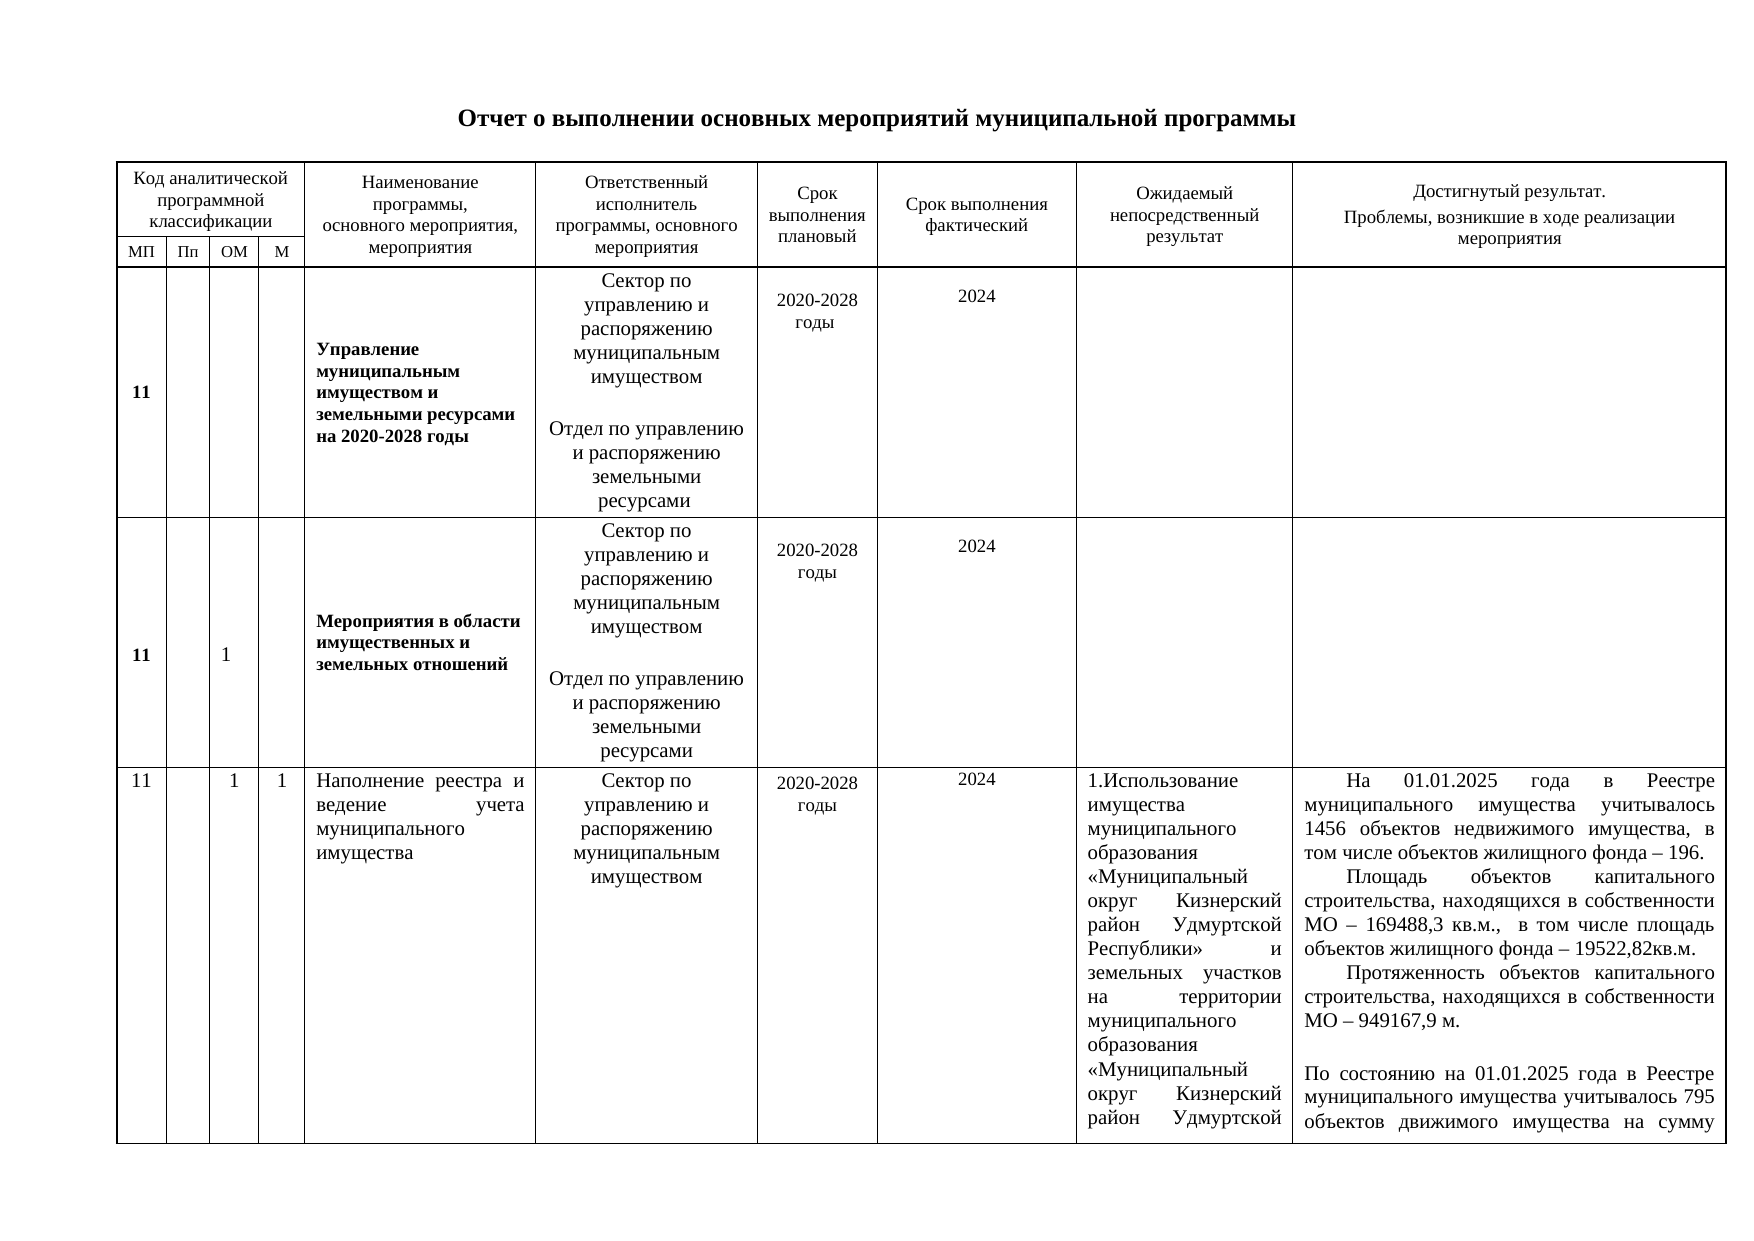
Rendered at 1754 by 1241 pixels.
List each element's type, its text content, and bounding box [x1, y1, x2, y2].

table_cell 1 [210, 768, 258, 1143]
table_cell 1 [210, 518, 258, 767]
table_cell [1077, 518, 1292, 767]
table_header Ожидаемый непосредственный результат [1077, 163, 1292, 266]
table_cell 1 [259, 768, 304, 1143]
table_cell 11 [118, 268, 166, 517]
table_cell 2024 [878, 518, 1076, 767]
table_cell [305, 768, 535, 1143]
table_cell Сектор по управлению и распоряжению муниципальным имуществом Отдел по управлению и распоряжению земельными ресурсами [536, 518, 757, 767]
table_cell 11 [118, 768, 166, 1143]
table_cell 11 [118, 518, 166, 767]
table_cell Сектор по управлению и распоряжению муниципальным имуществом Отдел по управлению и распоряжению земельными ресурсами [536, 268, 757, 517]
table_cell [167, 518, 209, 767]
table_cell [210, 268, 258, 517]
table_cell ОМ [210, 237, 258, 266]
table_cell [1293, 768, 1725, 1143]
table_cell 2024 [878, 768, 1076, 1143]
table_cell Управление муниципальным имуществом и земельными ресурсами на 2020-2028 годы [305, 268, 535, 517]
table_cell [536, 768, 757, 1143]
table_cell [1293, 268, 1725, 517]
table_cell [259, 518, 304, 767]
table_header Срок выполнения плановый [758, 163, 877, 266]
table_cell 2020-2028 годы [758, 768, 877, 1143]
table_cell [1077, 268, 1292, 517]
table_cell Мероприятия в области имущественных и земельных отношений [305, 518, 535, 767]
table_cell [259, 268, 304, 517]
table_cell 2020-2028 годы [758, 268, 877, 517]
table_header Достигнутый результат. Проблемы, возникшие в ходе реализации мероприятия [1293, 163, 1725, 266]
table_header Ответственный исполнитель программы, основного мероприятия [536, 163, 757, 266]
text Отчет о выполнении основных мероприятий муниципальной программы [118, 103, 1636, 132]
table_cell М [259, 237, 304, 266]
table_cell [1077, 768, 1292, 1143]
table_cell [167, 268, 209, 517]
table_header Наименование программы, основного мероприятия, мероприятия [305, 163, 535, 266]
table_cell Пп [167, 237, 209, 266]
table_cell [167, 768, 209, 1143]
table_cell 2024 [878, 268, 1076, 517]
table_header Срок выполнения фактический [878, 163, 1076, 266]
table_cell [1293, 518, 1725, 767]
table_cell МП [118, 237, 166, 266]
table_cell 2020-2028 годы [758, 518, 877, 767]
table_header Код аналитической программной классификации [118, 163, 304, 236]
